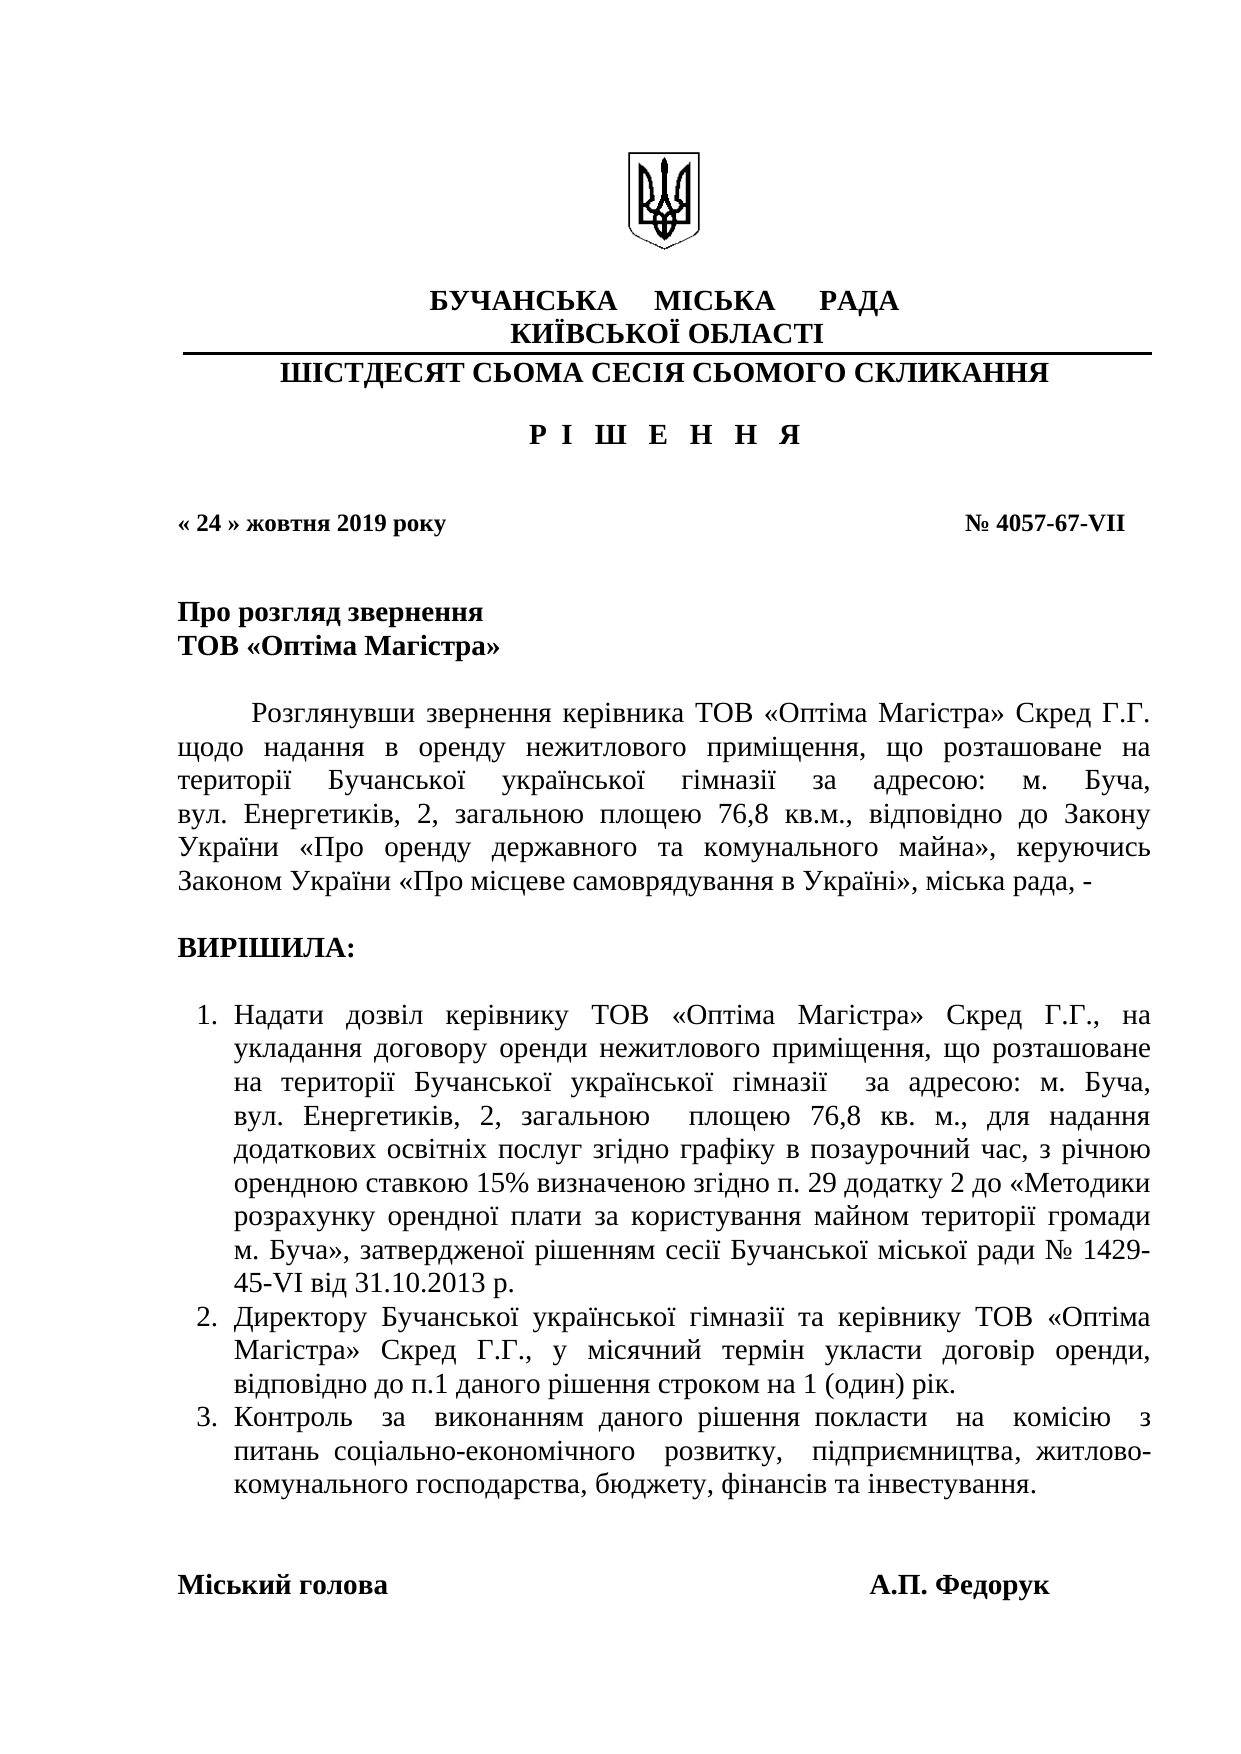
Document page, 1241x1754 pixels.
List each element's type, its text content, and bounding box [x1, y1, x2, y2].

text БУЧАНСЬКА МІСЬКА РАДА [177, 283, 1152, 316]
text Р І Ш Е Н Н Я [177, 417, 1152, 451]
text Про розгляд звернення [177, 594, 1152, 628]
text Розглянувши звернення керівника ТОВ «Оптіма Магістра» Скред Г.Г. щодо надання в оренду нежитлового приміщення, що розташоване на території Бучанської української гімназії за адресою: м. Буча, вул. Енергетиків, 2, загальною площею 76,8 кв.м., відповідно до Закону України «Про оренду державного та комунального майна», керуючись Законом України «Про місцеве самоврядування в Україні», міська рада, - [177, 695, 1152, 896]
list Контроль за виконанням даного рішення покласти на комісію з питань соціально-економічного розвитку, підприємництва, житлово-комунального господарства, бюджету, фінансів та інвестування. [196, 1399, 1152, 1500]
text ШІСТДЕСЯТ СЬОМА СЕСІЯ СЬОМОГО СКЛИКАННЯ [177, 355, 1152, 388]
list Директору Бучанської української гімназії та керівнику ТОВ «Оптіма Магістра» Скред Г.Г., у місячний термін укласти договір оренди, відповідно до п.1 даного рішення строком на 1 (один) рік. [196, 1299, 1152, 1399]
text Міський голова А.П. Федорук [177, 1567, 1152, 1601]
text ТОВ «Оптіма Магістра» [177, 628, 1152, 662]
text « 24 » жовтня 2019 року № 4057-67-VII [177, 508, 1152, 537]
text КИЇВСЬКОЇ ОБЛАСТІ [183, 316, 1152, 352]
list Надати дозвіл керівнику ТОВ «Оптіма Магістра» Скред Г.Г., на укладання договору оренди нежитлового приміщення, що розташоване на території Бучанської української гімназії за адресою: м. Буча, вул. Енергетиків, 2, загальною площею 76,8 кв. м., для надання додаткових освітніх послуг згідно графіку в позаурочний час, з річною орендною ставкою 15% визначеною згідно п. 29 додатку 2 до «Методики розрахунку орендної плати за користування майном території громади м. Буча», затвердженої рішенням сесії Бучанської міської ради № 1429-45-VI від 31.10.2013 р. [196, 997, 1152, 1299]
text ВИРІШИЛА: [177, 930, 1152, 963]
